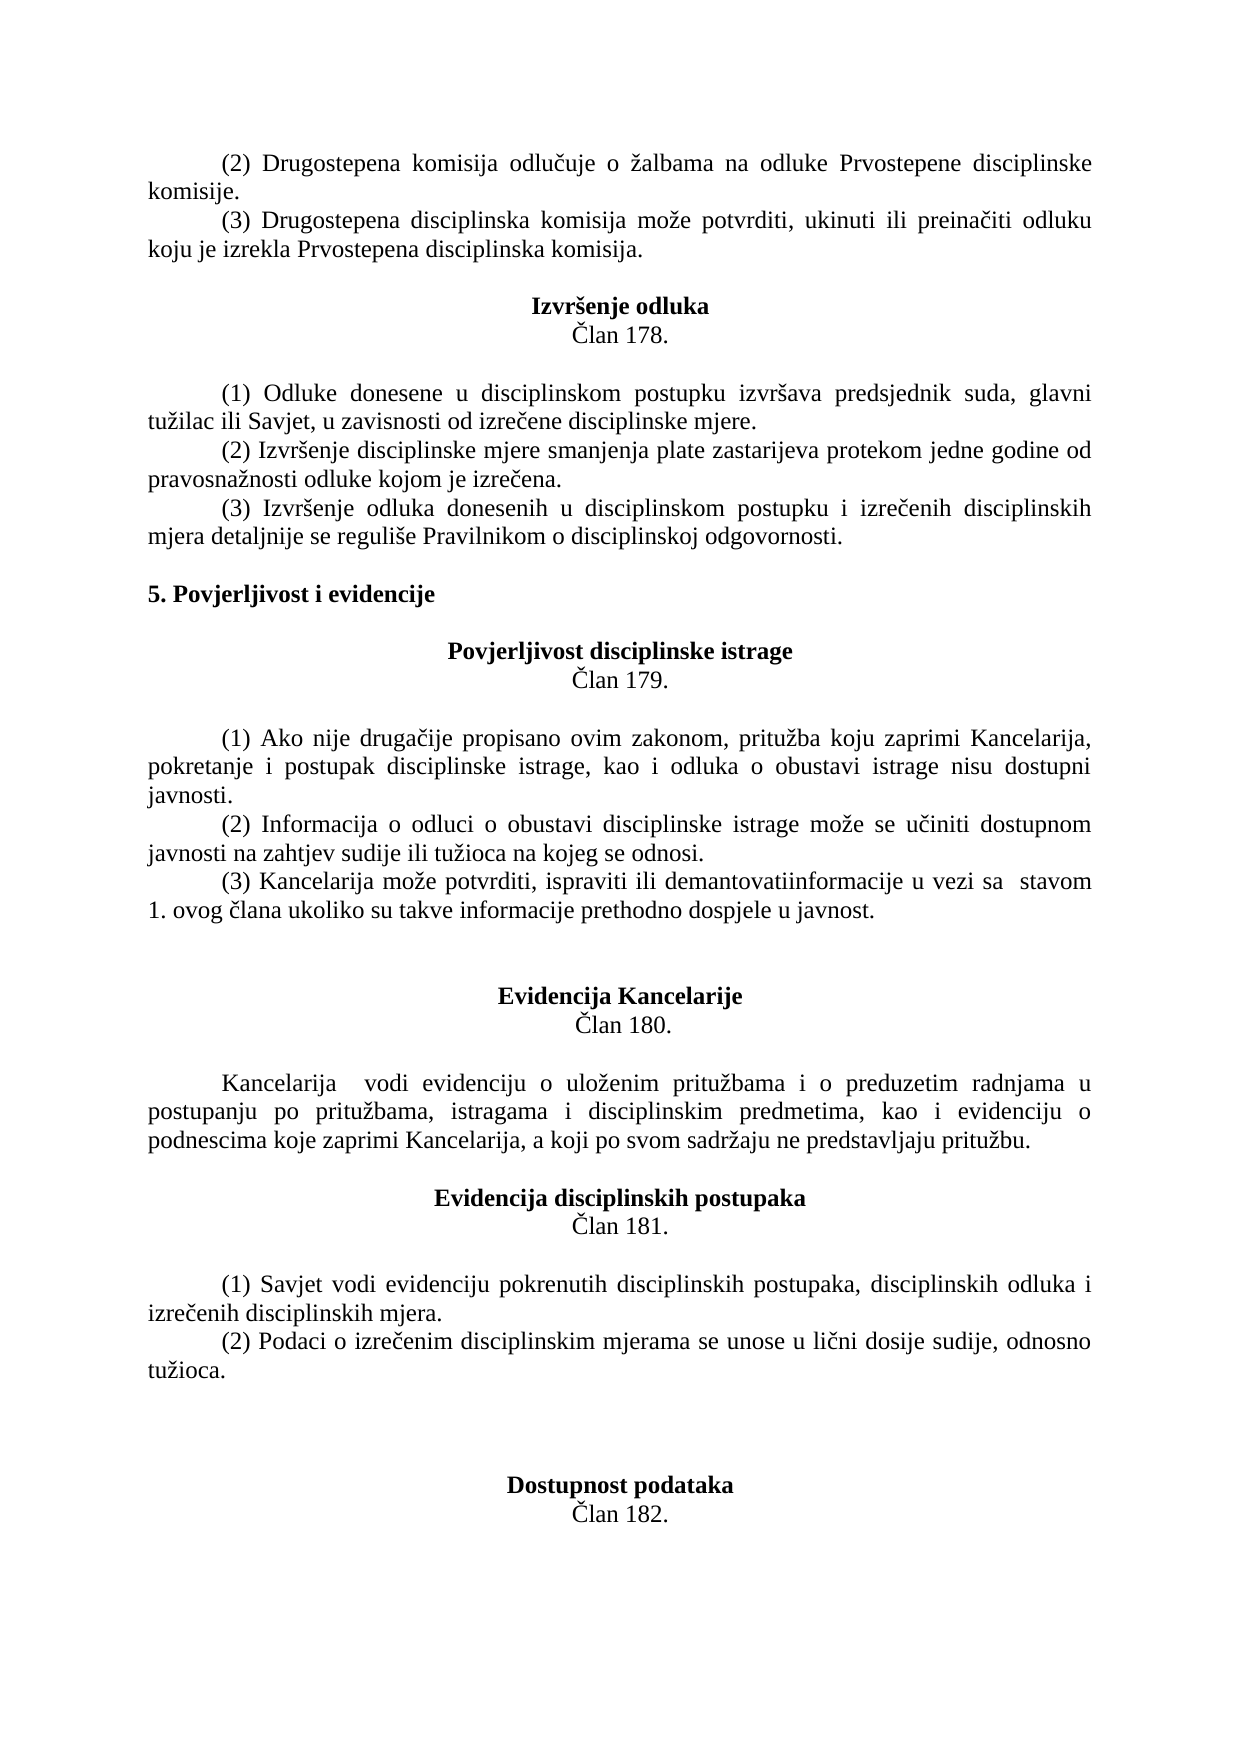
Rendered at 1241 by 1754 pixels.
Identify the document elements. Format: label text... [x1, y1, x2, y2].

text Povjerljivost disciplinske istrage [148, 636, 1093, 665]
text (2) Informacija o odluci o obustavi disciplinske istrage može se učiniti dostupnom javnosti na zahtjev sudije ili tužioca na kojeg se odnosi. [148, 809, 1093, 866]
text (1) Ako nije drugačije propisano ovim zakonom, pritužba koju zaprimi Kancelarija, pokretanje i postupak disciplinske istrage, kao i odluka o obustavi istrage nisu dostupni javnosti. [148, 723, 1093, 809]
text Kancelarija vodi evidenciju o uloženim pritužbama i o preduzetim radnjama u postupanju po pritužbama, istragama i disciplinskim predmetima, kao i evidenciju o podnescima koje zaprimi Kancelarija, a koji po svom sadržaju ne predstavljaju pritužbu. [148, 1068, 1093, 1154]
text Član 179. [148, 665, 1093, 694]
text (2) Drugostepena komisija odlučuje o žalbama na odluke Prvostepene disciplinske komisije. [148, 148, 1093, 205]
text (1) Odluke donesene u disciplinskom postupku izvršava predsjednik suda, glavni tužilac ili Savjet, u zavisnosti od izrečene disciplinske mjere. [148, 378, 1093, 435]
text Član 180. [148, 1010, 1093, 1039]
text Član 182. [148, 1499, 1093, 1528]
text Dostupnost podataka [148, 1470, 1093, 1499]
text (3) Drugostepena disciplinska komisija može potvrditi, ukinuti ili preinačiti odluku koju je izrekla Prvostepena disciplinska komisija. [148, 205, 1093, 263]
text (3) Izvršenje odluka donesenih u disciplinskom postupku i izrečenih disciplinskih mjera detaljnije se reguliše Pravilnikom o disciplinskoj odgovornosti. [148, 493, 1093, 550]
text (2) Izvršenje disciplinske mjere smanjenja plate zastarijeva protekom jedne godine od pravosnažnosti odluke kojom je izrečena. [148, 435, 1093, 493]
text Član 181. [148, 1211, 1093, 1240]
text Evidencija Kancelarije [148, 981, 1093, 1010]
text (3) Kancelarija može potvrditi, ispraviti ili demantovatiinformacije u vezi sa stavom 1. ovog člana ukoliko su takve informacije prethodno dospjele u javnost. [148, 866, 1093, 924]
text Član 178. [148, 320, 1093, 349]
text 5. Povjerljivost i evidencije [148, 579, 1093, 608]
text Evidencija disciplinskih postupaka [148, 1183, 1093, 1211]
text Izvršenje odluka [148, 291, 1093, 320]
text (2) Podaci o izrečenim disciplinskim mjerama se unose u lični dosije sudije, odnosno tužioca. [148, 1326, 1093, 1384]
text (1) Savjet vodi evidenciju pokrenutih disciplinskih postupaka, disciplinskih odluka i izrečenih disciplinskih mjera. [148, 1269, 1093, 1326]
